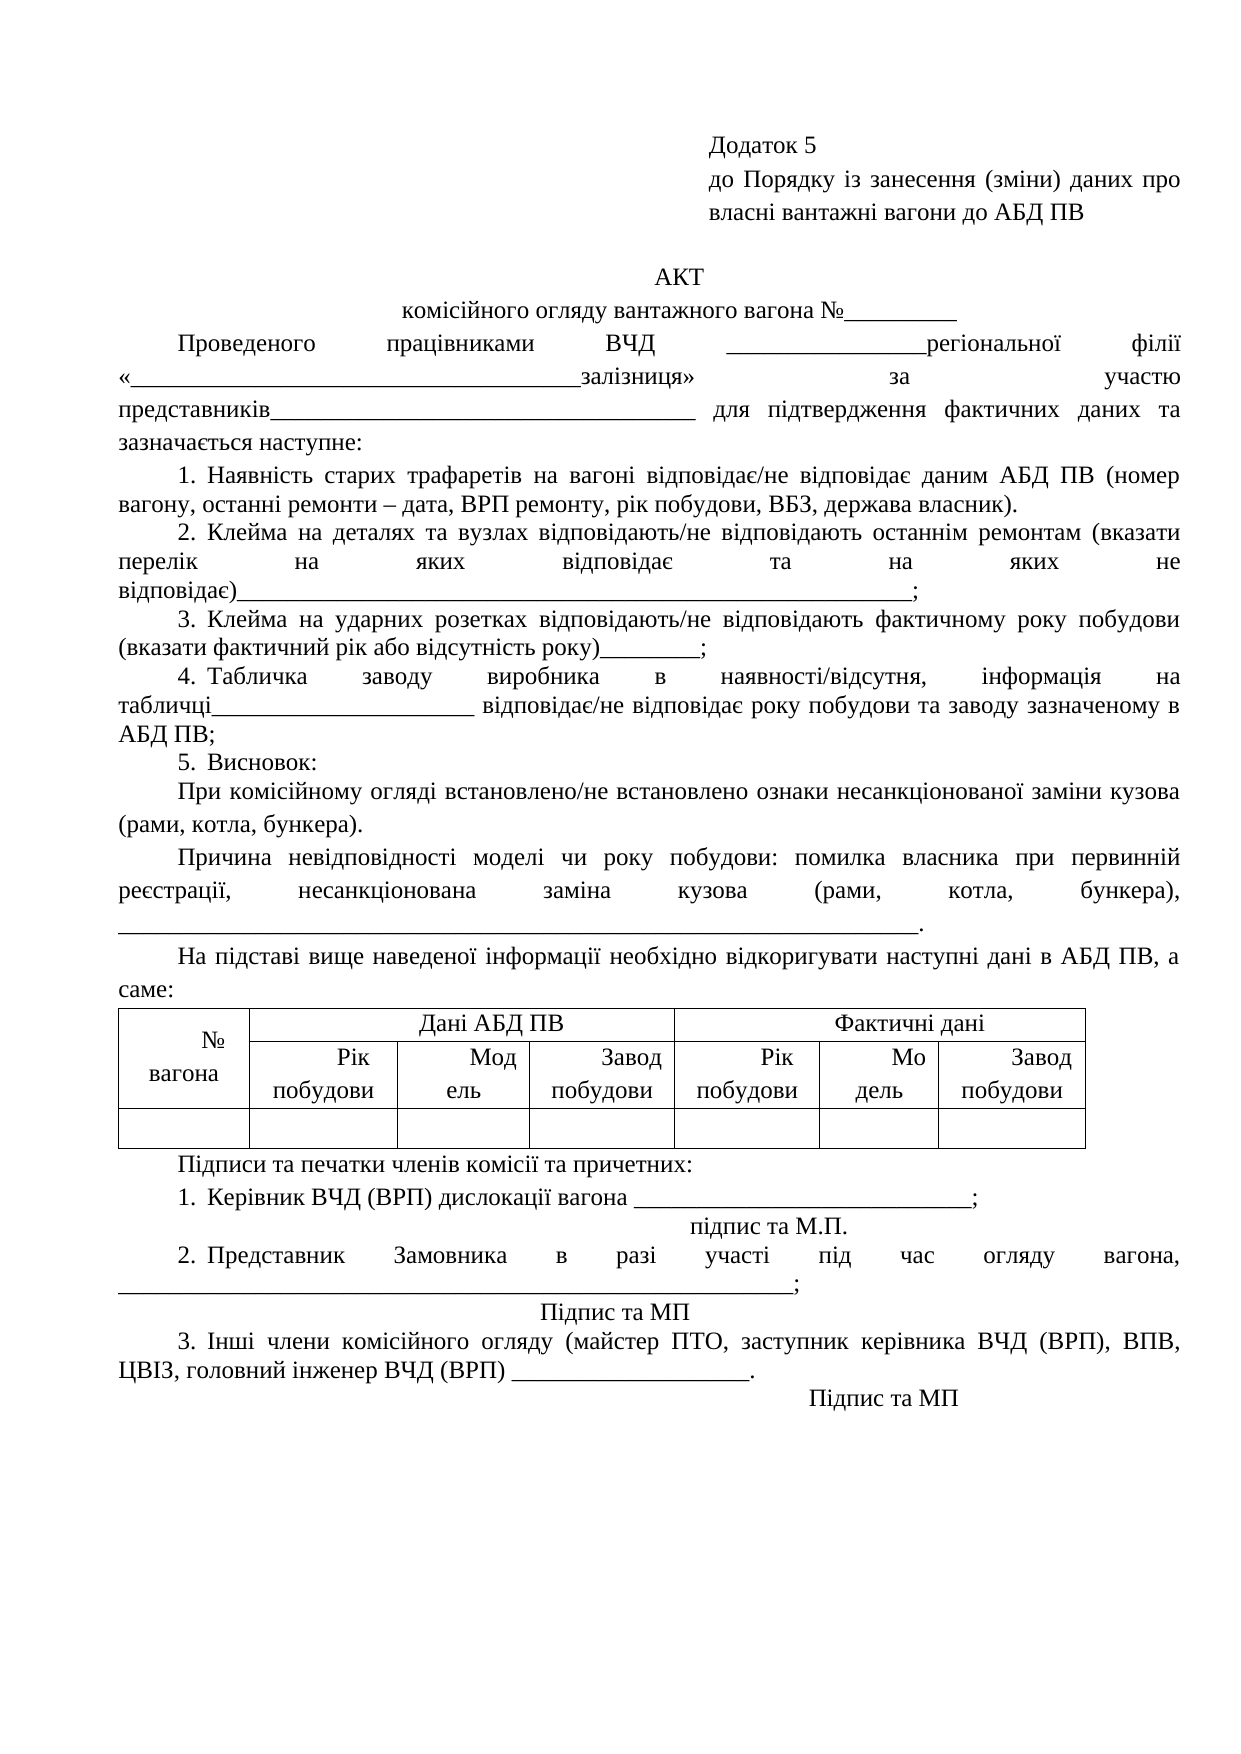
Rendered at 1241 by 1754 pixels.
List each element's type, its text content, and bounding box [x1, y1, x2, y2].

list Керівник ВЧД (ВРП) дислокації вагона ___________________________; [118, 1182, 1181, 1211]
table_cell [820, 1109, 938, 1148]
table_header Дані АБД ПВ [250, 1009, 674, 1041]
text АКТ [118, 262, 1181, 291]
text комісійного огляду вантажного вагона №_________ [118, 295, 1181, 324]
table_cell Рік побудови [250, 1042, 397, 1108]
table_cell [675, 1109, 819, 1148]
text до Порядку із занесення (зміни) даних про власні вантажні вагони до АБД ПВ [709, 164, 1181, 225]
text Підписи та печатки членів комісії та причетних: [118, 1149, 1181, 1178]
table_cell Завод побудови [939, 1042, 1085, 1108]
list Інші члени комісійного огляду (майстер ПТО, заступник керівника ВЧД (ВРП), ВПВ, ЦВІЗ, головний інженер ВЧД (ВРП) ___________________. [118, 1326, 1181, 1383]
list Підпис та МП [118, 1383, 1181, 1412]
list Підпис та МП [118, 1297, 1181, 1326]
text Додаток 5 [709, 131, 1181, 159]
table_header Фактичні дані [675, 1009, 1085, 1041]
text На підставі вище наведеної інформації необхідно відкоригувати наступні дані в АБД ПВ, а саме: [118, 941, 1181, 1003]
list Представник Замовника в разі участі під час огляду вагона, ______________________________________________________; [118, 1240, 1181, 1297]
table_cell [398, 1109, 529, 1148]
table_cell [939, 1109, 1085, 1148]
text При комісійному огляді встановлено/не встановлено ознаки несанкціонованої заміни кузова (рами, котла, бункера). [118, 776, 1181, 838]
list Висновок: [118, 747, 1181, 776]
table_cell [530, 1109, 674, 1148]
list Клейма на ударних розетках відповідають/не відповідають фактичному року побудови (вказати фактичний рік або відсутність року)________; [118, 604, 1181, 661]
list Клейма на деталях та вузлах відповідають/не відповідають останнім ремонтам (вказати перелік на яких відповідає та на яких не відповідає)______________________________________________________; [118, 517, 1181, 604]
table_cell [250, 1109, 397, 1148]
table_cell Завод побудови [530, 1042, 674, 1108]
table_cell [119, 1109, 249, 1148]
list Наявність старих трафаретів на вагоні відповідає/не відповідає даним АБД ПВ (номер вагону, останні ремонти – дата, ВРП ремонту, рік побудови, ВБЗ, держава власник). [118, 460, 1181, 517]
table_header № вагона [119, 1009, 249, 1108]
text Причина невідповідності моделі чи року побудови: помилка власника при первинній реєстрації, несанкціонована заміна кузова (рами, котла, бункера), ________________________________________________________________. [118, 842, 1181, 937]
table_cell Модель [398, 1042, 529, 1108]
text Проведеного працівниками ВЧД ________________регіональної філії «____________________________________залізниця» за участю представників__________________________________ для підтвердження фактичних даних та зазначається наступне: [118, 328, 1181, 456]
list Табличка заводу виробника в наявності/відсутня, інформація на табличці_____________________ відповідає/не відповідає року побудови та заводу зазначеному в АБД ПВ; [118, 661, 1181, 747]
list підпис та М.П. [118, 1211, 1181, 1240]
table_cell Рік побудови [675, 1042, 819, 1108]
table_cell Модель [820, 1042, 938, 1108]
